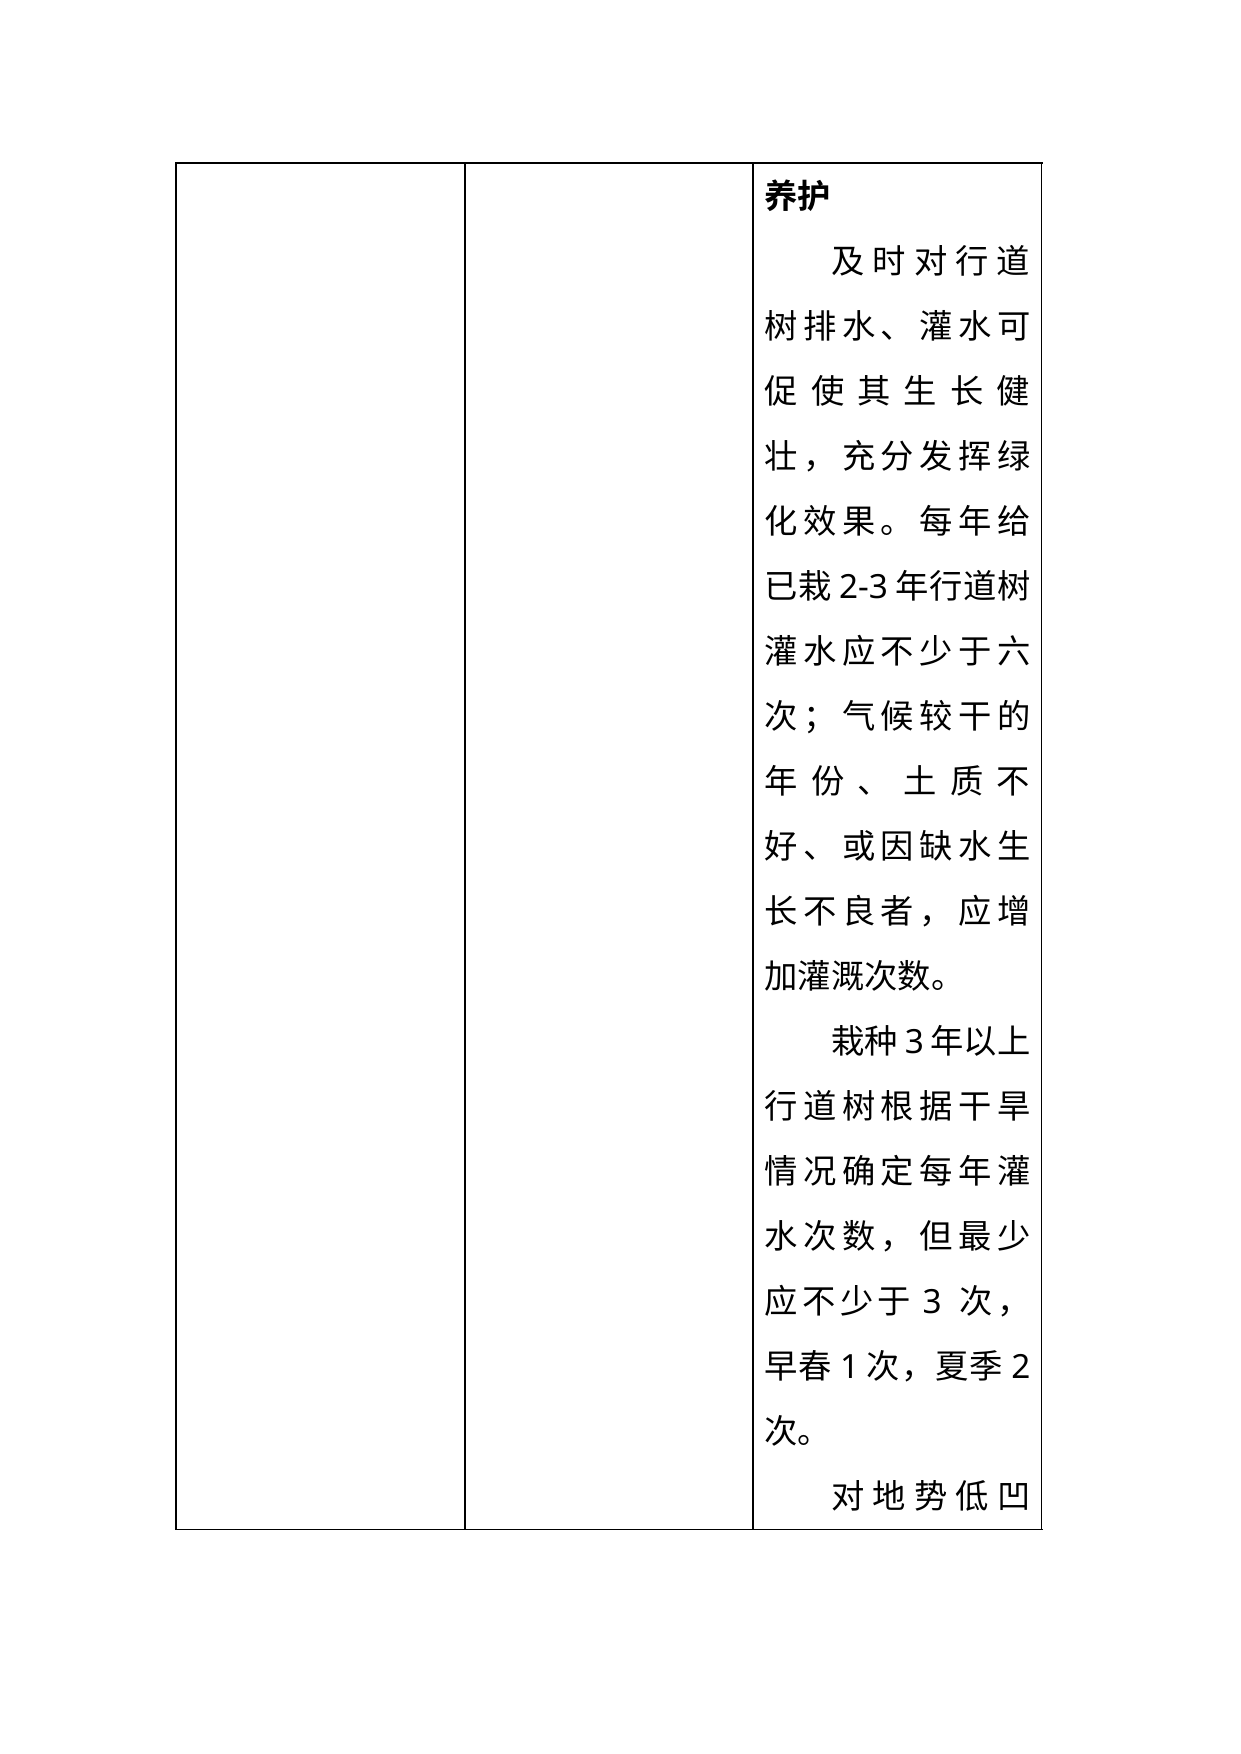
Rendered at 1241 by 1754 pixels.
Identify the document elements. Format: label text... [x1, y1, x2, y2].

table_cell [466, 164, 752, 1528]
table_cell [754, 164, 1041, 1528]
table_cell 1 [177, 164, 464, 1528]
